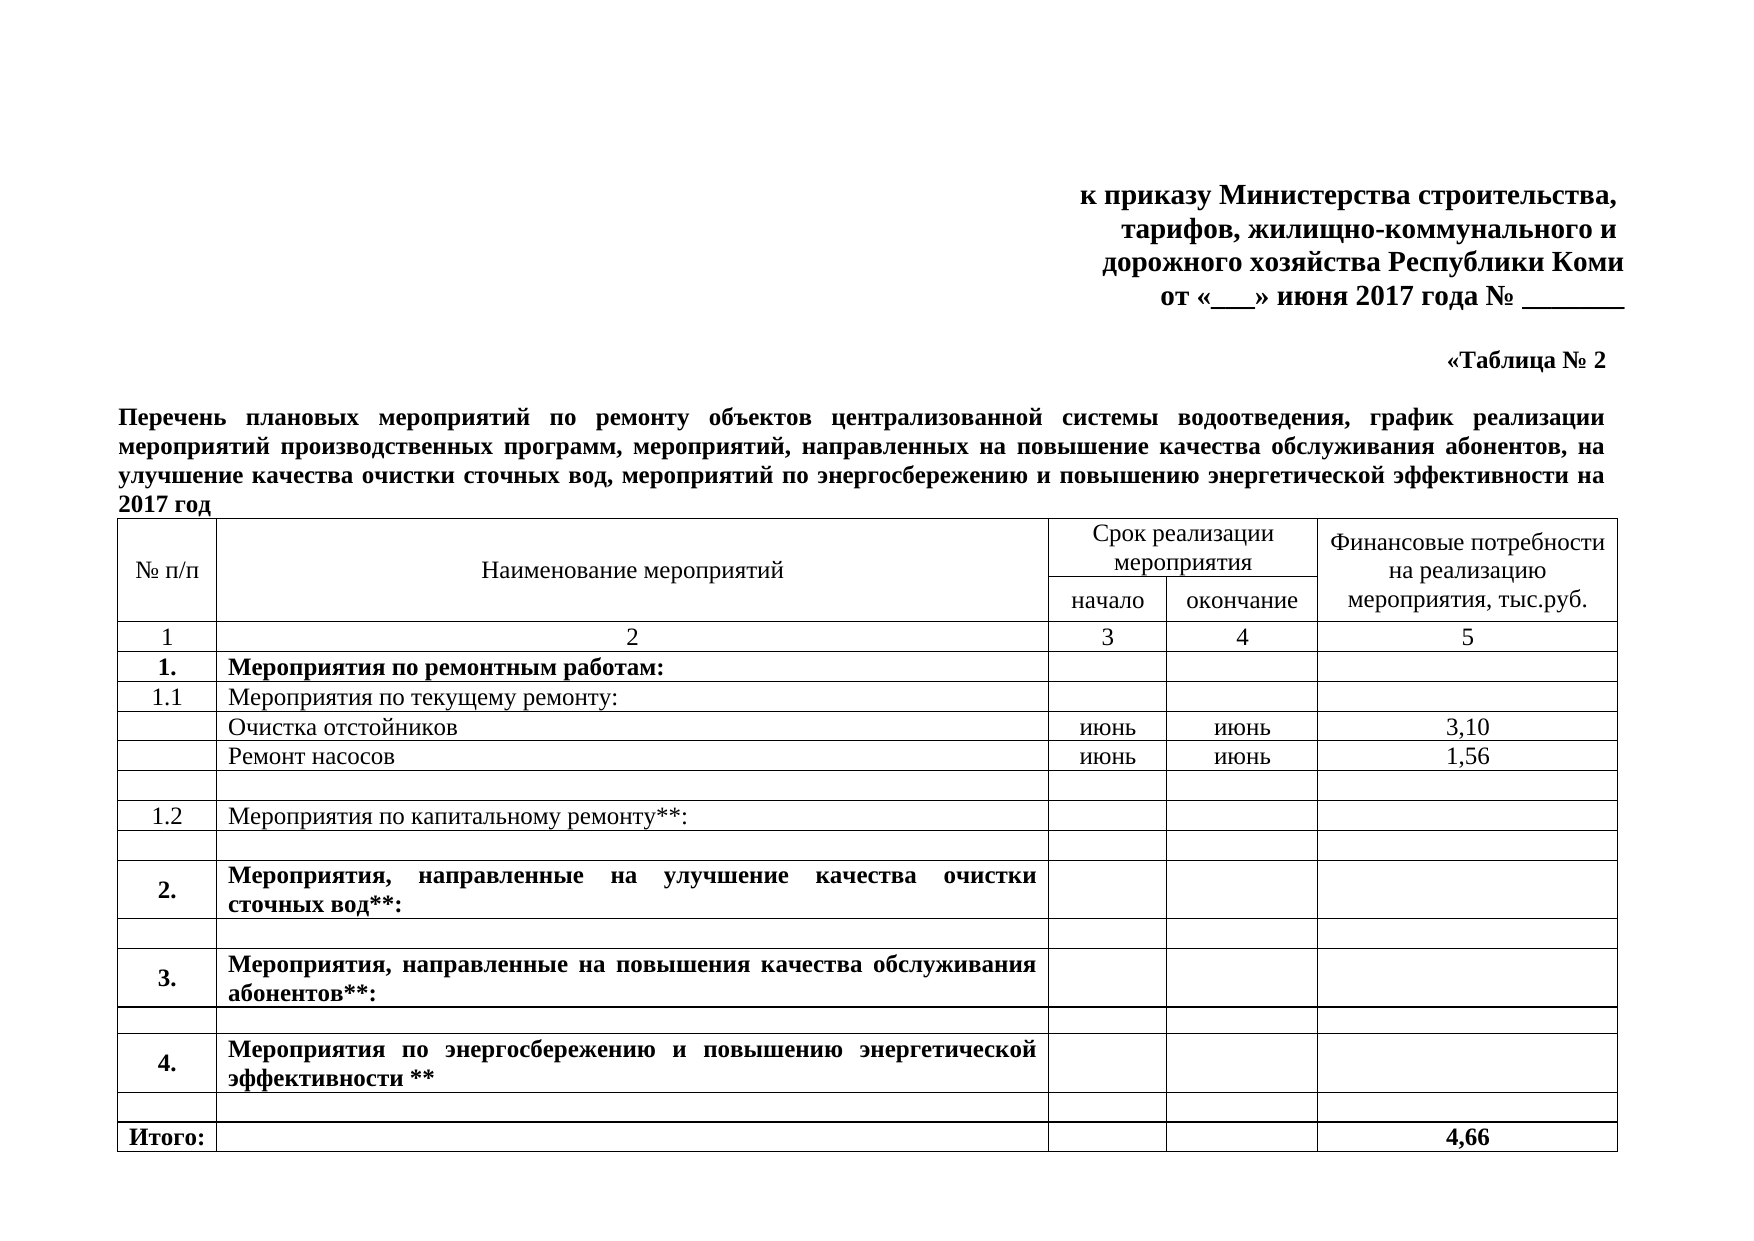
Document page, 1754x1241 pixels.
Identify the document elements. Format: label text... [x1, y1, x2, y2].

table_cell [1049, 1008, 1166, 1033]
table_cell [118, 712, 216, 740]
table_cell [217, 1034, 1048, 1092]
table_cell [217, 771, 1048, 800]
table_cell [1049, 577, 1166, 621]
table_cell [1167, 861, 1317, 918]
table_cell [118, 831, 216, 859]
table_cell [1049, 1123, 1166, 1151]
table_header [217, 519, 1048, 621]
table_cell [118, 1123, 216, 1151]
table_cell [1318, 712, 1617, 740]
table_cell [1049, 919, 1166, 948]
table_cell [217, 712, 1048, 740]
text от «___» июня 2017 года № _______ [118, 278, 1624, 311]
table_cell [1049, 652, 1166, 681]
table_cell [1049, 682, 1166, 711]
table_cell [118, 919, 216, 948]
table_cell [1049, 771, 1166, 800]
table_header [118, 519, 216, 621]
text Перечень плановых мероприятий по ремонту объектов централизованной системы водоотведения, график реализации мероприятий производственных программ, мероприятий, направленных на повышение качества обслуживания абонентов, на улучшение качества очистки сточных вод, мероприятий по энергосбережению и повышению энергетической эффективности на 2017 год [118, 402, 1606, 517]
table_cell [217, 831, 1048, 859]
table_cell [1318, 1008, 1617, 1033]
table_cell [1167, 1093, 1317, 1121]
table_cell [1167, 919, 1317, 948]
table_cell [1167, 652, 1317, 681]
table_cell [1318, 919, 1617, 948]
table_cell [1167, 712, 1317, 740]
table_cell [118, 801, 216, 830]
text «Таблица № 2 [118, 345, 1606, 374]
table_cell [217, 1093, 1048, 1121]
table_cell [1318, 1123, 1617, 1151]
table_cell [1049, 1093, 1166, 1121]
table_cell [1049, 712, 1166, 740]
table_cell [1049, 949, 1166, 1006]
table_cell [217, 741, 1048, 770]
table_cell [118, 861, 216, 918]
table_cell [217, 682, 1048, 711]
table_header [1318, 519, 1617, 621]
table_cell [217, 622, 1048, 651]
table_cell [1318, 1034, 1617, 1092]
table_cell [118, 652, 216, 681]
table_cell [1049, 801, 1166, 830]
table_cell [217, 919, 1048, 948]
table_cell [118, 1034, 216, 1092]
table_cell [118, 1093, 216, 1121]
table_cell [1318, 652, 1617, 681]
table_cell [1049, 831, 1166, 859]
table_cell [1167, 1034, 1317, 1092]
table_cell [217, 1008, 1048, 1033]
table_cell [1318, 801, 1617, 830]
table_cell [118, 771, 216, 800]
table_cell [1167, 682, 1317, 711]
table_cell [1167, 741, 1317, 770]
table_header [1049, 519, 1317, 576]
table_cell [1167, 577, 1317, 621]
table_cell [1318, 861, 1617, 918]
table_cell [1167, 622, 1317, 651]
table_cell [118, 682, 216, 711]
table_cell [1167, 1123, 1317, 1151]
text к приказу Министерства строительства, тарифов, жилищно-коммунального и дорожного хозяйства Республики Коми [118, 177, 1624, 278]
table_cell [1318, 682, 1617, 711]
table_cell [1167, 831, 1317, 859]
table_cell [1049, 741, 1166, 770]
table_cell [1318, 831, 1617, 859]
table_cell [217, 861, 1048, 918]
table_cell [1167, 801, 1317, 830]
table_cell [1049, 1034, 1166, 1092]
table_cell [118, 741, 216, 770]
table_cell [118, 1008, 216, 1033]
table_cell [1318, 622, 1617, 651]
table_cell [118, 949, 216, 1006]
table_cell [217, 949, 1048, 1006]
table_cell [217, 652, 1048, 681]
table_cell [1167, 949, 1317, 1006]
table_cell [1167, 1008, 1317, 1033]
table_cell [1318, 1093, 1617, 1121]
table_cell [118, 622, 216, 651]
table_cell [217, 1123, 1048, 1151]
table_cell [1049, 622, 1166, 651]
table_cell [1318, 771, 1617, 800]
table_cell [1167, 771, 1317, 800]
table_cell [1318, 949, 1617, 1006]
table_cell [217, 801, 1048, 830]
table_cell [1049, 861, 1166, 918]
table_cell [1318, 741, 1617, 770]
